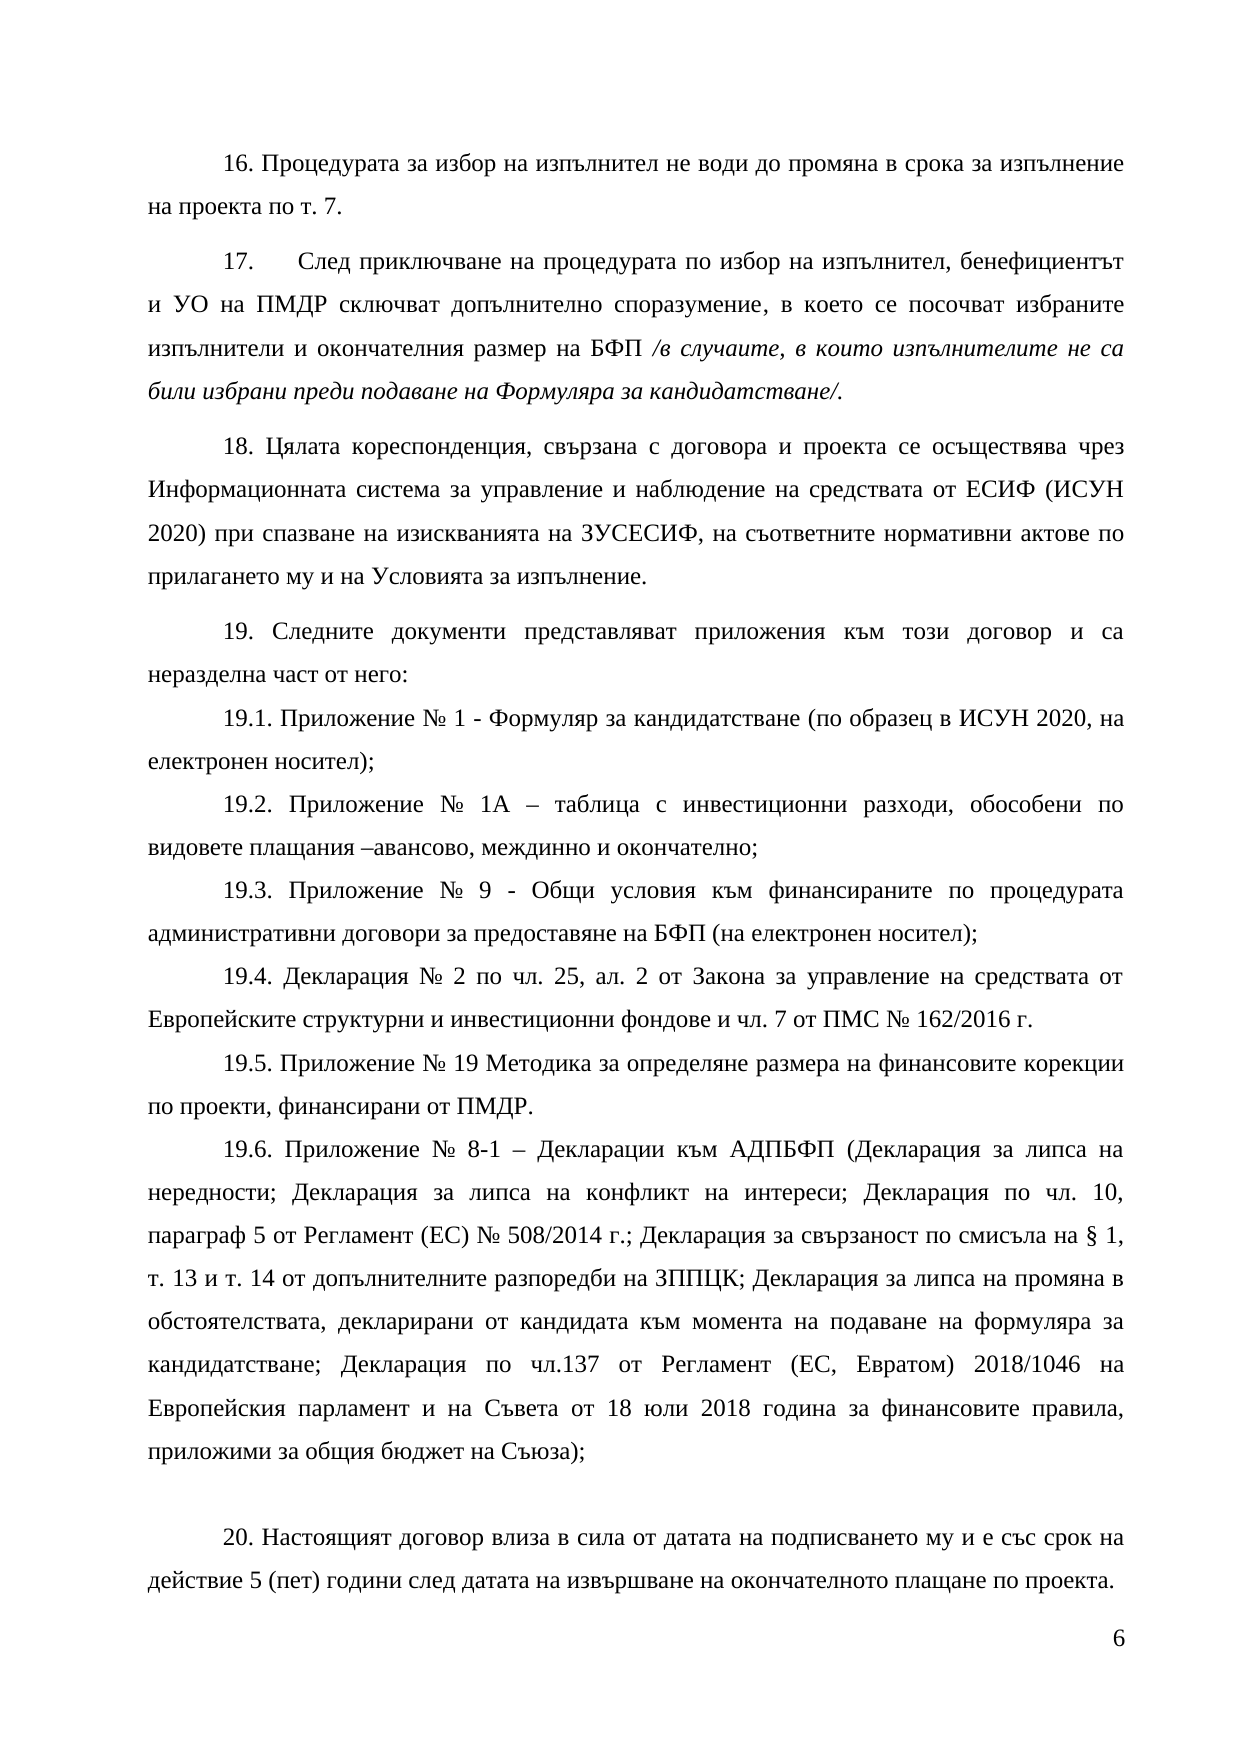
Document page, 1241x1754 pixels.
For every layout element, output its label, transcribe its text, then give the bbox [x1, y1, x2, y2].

text 16. Процедурата за избор на изпълнител не води до промяна в срока за изпълнение на проекта по т. 7. [148, 148, 1125, 219]
text 19.5. Приложение № 19 Методика за определяне размера на финансовите корекции по проекти, финансирани от ПМДР. [148, 1048, 1125, 1119]
text 17. След приключване на процедурата по избор на изпълнител, бенефициентът и УО на ПМДР сключват допълнително споразумение, в което се посочват избраните изпълнители и окончателния размер на БФП /в случаите, в които изпълнителите не са били избрани преди подаване на Формуляра за кандидатстване/. [148, 246, 1125, 404]
text 18. Цялата кореспонденция, свързана с договора и проекта се осъществява чрез Информационната система за управление и наблюдение на средствата от ЕСИФ (ИСУН 2020) при спазване на изискванията на ЗУСЕСИФ, на съответните нормативни актове по прилагането му и на Условията за изпълнение. [148, 431, 1125, 589]
text 19.4. Декларация № 2 по чл. 25, ал. 2 от Закона за управление на средствата от Европейските структурни и инвестиционни фондове и чл. 7 от ПМС № 162/2016 г. [148, 961, 1125, 1033]
text 19.2. Приложение № 1А – таблица с инвестиционни разходи, обособени по видовете плащания –авансово, междинно и окончателно; [148, 789, 1125, 861]
text 19.3. Приложение № 9 - Общи условия към финансираните по процедурата административни договори за предоставяне на БФП (на електронен носител); [148, 875, 1125, 947]
text 19.6. Приложение № 8-1 – Декларации към АДПБФП (Декларация за липса на нередности; Декларация за липса на конфликт на интереси; Декларация по чл. 10, параграф 5 от Регламент (ЕС) № 508/2014 г.; Декларация за свързаност по смисъла на § 1, т. 13 и т. 14 от допълнителните разпоредби на ЗППЦК; Декларация за липса на промяна в обстоятелствата, декларирани от кандидата към момента на подаване на формуляра за кандидатстване; Декларация по чл.137 от Регламент (ЕС, Евратом) 2018/1046 на Европейския парламент и на Съвета от 18 юли 2018 година за финансовите правила, приложими за общия бюджет на Съюза); [148, 1134, 1125, 1464]
text 20. Настоящият договор влиза в сила от датата на подписването му и е със срок на действие 5 (пет) години след датата на извършване на окончателното плащане по проекта. [148, 1522, 1125, 1594]
text 19. Следните документи представляват приложения към този договор и са неразделна част от него: [148, 616, 1125, 688]
text 19.1. Приложение № 1 - Формуляр за кандидатстване (по образец в ИСУН 2020, на електронен носител); [148, 703, 1125, 774]
